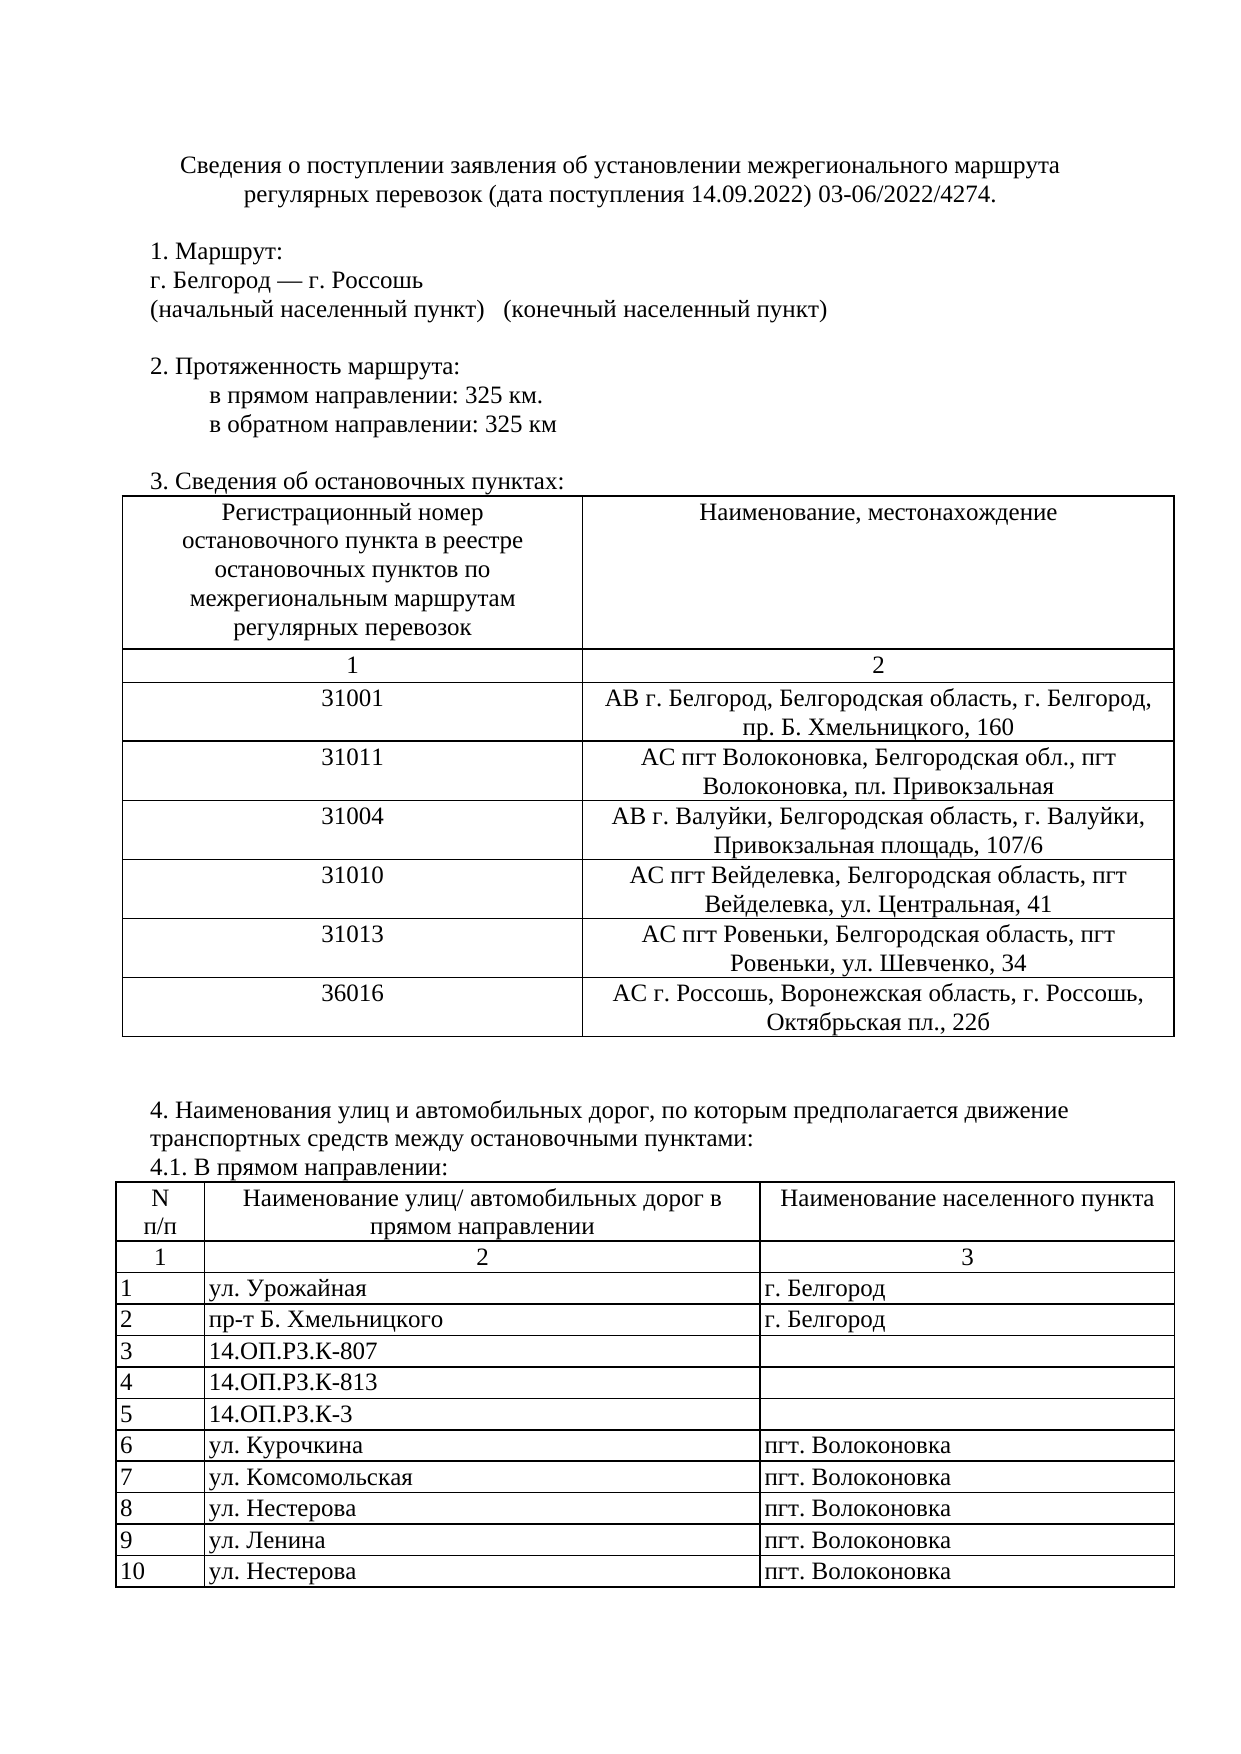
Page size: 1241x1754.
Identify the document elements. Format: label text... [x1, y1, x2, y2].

table_cell 1 [117, 1273, 204, 1303]
table_header Наименование населенного пункта [761, 1183, 1174, 1240]
table_cell ул. Курочкина [205, 1431, 759, 1460]
table_cell 1 [123, 650, 582, 681]
table_cell 10 [117, 1556, 204, 1586]
table_cell 14.ОП.РЗ.К-807 [205, 1336, 759, 1366]
table_cell ул. Нестерова [205, 1493, 759, 1523]
table_cell 3 [761, 1242, 1174, 1272]
table_cell АС пгт Вейделевка, Белгородская область, пгт Вейделевка, ул. Центральная, 41 [583, 860, 1173, 918]
table_cell 31001 [123, 683, 582, 740]
table_cell [761, 1399, 1174, 1429]
table_cell 8 [117, 1493, 204, 1523]
table_cell ул. Нестерова [205, 1556, 759, 1586]
text 3. Сведения об остановочных пунктах: [150, 466, 1090, 495]
table_cell ул. Урожайная [205, 1273, 759, 1303]
table_cell 3 [117, 1336, 204, 1366]
table_cell 2 [583, 650, 1173, 681]
table_cell пгт. Волоконовка [761, 1493, 1174, 1523]
table_cell 14.ОП.РЗ.К-813 [205, 1368, 759, 1397]
table_cell 36016 [123, 978, 582, 1036]
table_cell АС пгт Ровеньки, Белгородская область, пгт Ровеньки, ул. Шевченко, 34 [583, 919, 1173, 977]
text (начальный населенный пункт) (конечный населенный пункт) [150, 294, 1090, 322]
table_cell 14.ОП.РЗ.К-3 [205, 1399, 759, 1429]
table_cell 6 [117, 1431, 204, 1460]
table_header Наименование улиц/ автомобильных дорог в прямом направлении [205, 1183, 759, 1240]
table_cell пр-т Б. Хмельницкого [205, 1305, 759, 1334]
text в обратном направлении: 325 км [150, 409, 1090, 437]
table_cell пгт. Волоконовка [761, 1556, 1174, 1586]
text Сведения о поступлении заявления об установлении межрегионального маршрута регулярных перевозок (дата поступления 14.09.2022) 03-06/2022/4274. [150, 150, 1090, 207]
table_cell 31004 [123, 801, 582, 858]
table_header N п/п [117, 1183, 204, 1240]
table_cell АВ г. Валуйки, Белгородская область, г. Валуйки, Привокзальная площадь, 107/6 [583, 801, 1173, 858]
table_cell 5 [117, 1399, 204, 1429]
text в прямом направлении: 325 км. [150, 380, 1090, 409]
table_cell 1 [117, 1242, 204, 1272]
table_header Наименование, местонахождение [583, 497, 1173, 648]
table_cell 31011 [123, 742, 582, 799]
table_cell 9 [117, 1525, 204, 1555]
table_cell 2 [117, 1305, 204, 1334]
table_cell [761, 1368, 1174, 1397]
table_cell [761, 1336, 1174, 1366]
table_cell 7 [117, 1462, 204, 1492]
table_cell 2 [205, 1242, 759, 1272]
table_header Регистрационный номер остановочного пункта в реестре остановочных пунктов по межрегиональным маршрутам регулярных перевозок [123, 497, 582, 648]
table_cell 31013 [123, 919, 582, 977]
table_cell АС г. Россошь, Воронежская область, г. Россошь, Октябрьская пл., 22б [583, 978, 1173, 1036]
text г. Белгород — г. Россошь [150, 265, 1090, 294]
table_cell пгт. Волоконовка [761, 1431, 1174, 1460]
text 4.1. В прямом направлении: [150, 1152, 1090, 1181]
table_cell пгт. Волоконовка [761, 1462, 1174, 1492]
table_cell 4 [117, 1368, 204, 1397]
text 4. Наименования улиц и автомобильных дорог, по которым предполагается движение транспортных средств между остановочными пунктами: [150, 1095, 1090, 1152]
text 2. Протяженность маршрута: [150, 351, 1090, 380]
table_cell г. Белгород [761, 1273, 1174, 1303]
table_cell АС пгт Волоконовка, Белгородская обл., пгт Волоконовка, пл. Привокзальная [583, 742, 1173, 799]
table_cell пгт. Волоконовка [761, 1525, 1174, 1555]
table_cell г. Белгород [761, 1305, 1174, 1334]
table_cell 31010 [123, 860, 582, 918]
text 1. Маршрут: [150, 236, 1090, 265]
table_cell ул. Комсомольская [205, 1462, 759, 1492]
table_cell АВ г. Белгород, Белгородская область, г. Белгород, пр. Б. Хмельницкого, 160 [583, 683, 1173, 740]
table_cell ул. Ленина [205, 1525, 759, 1555]
